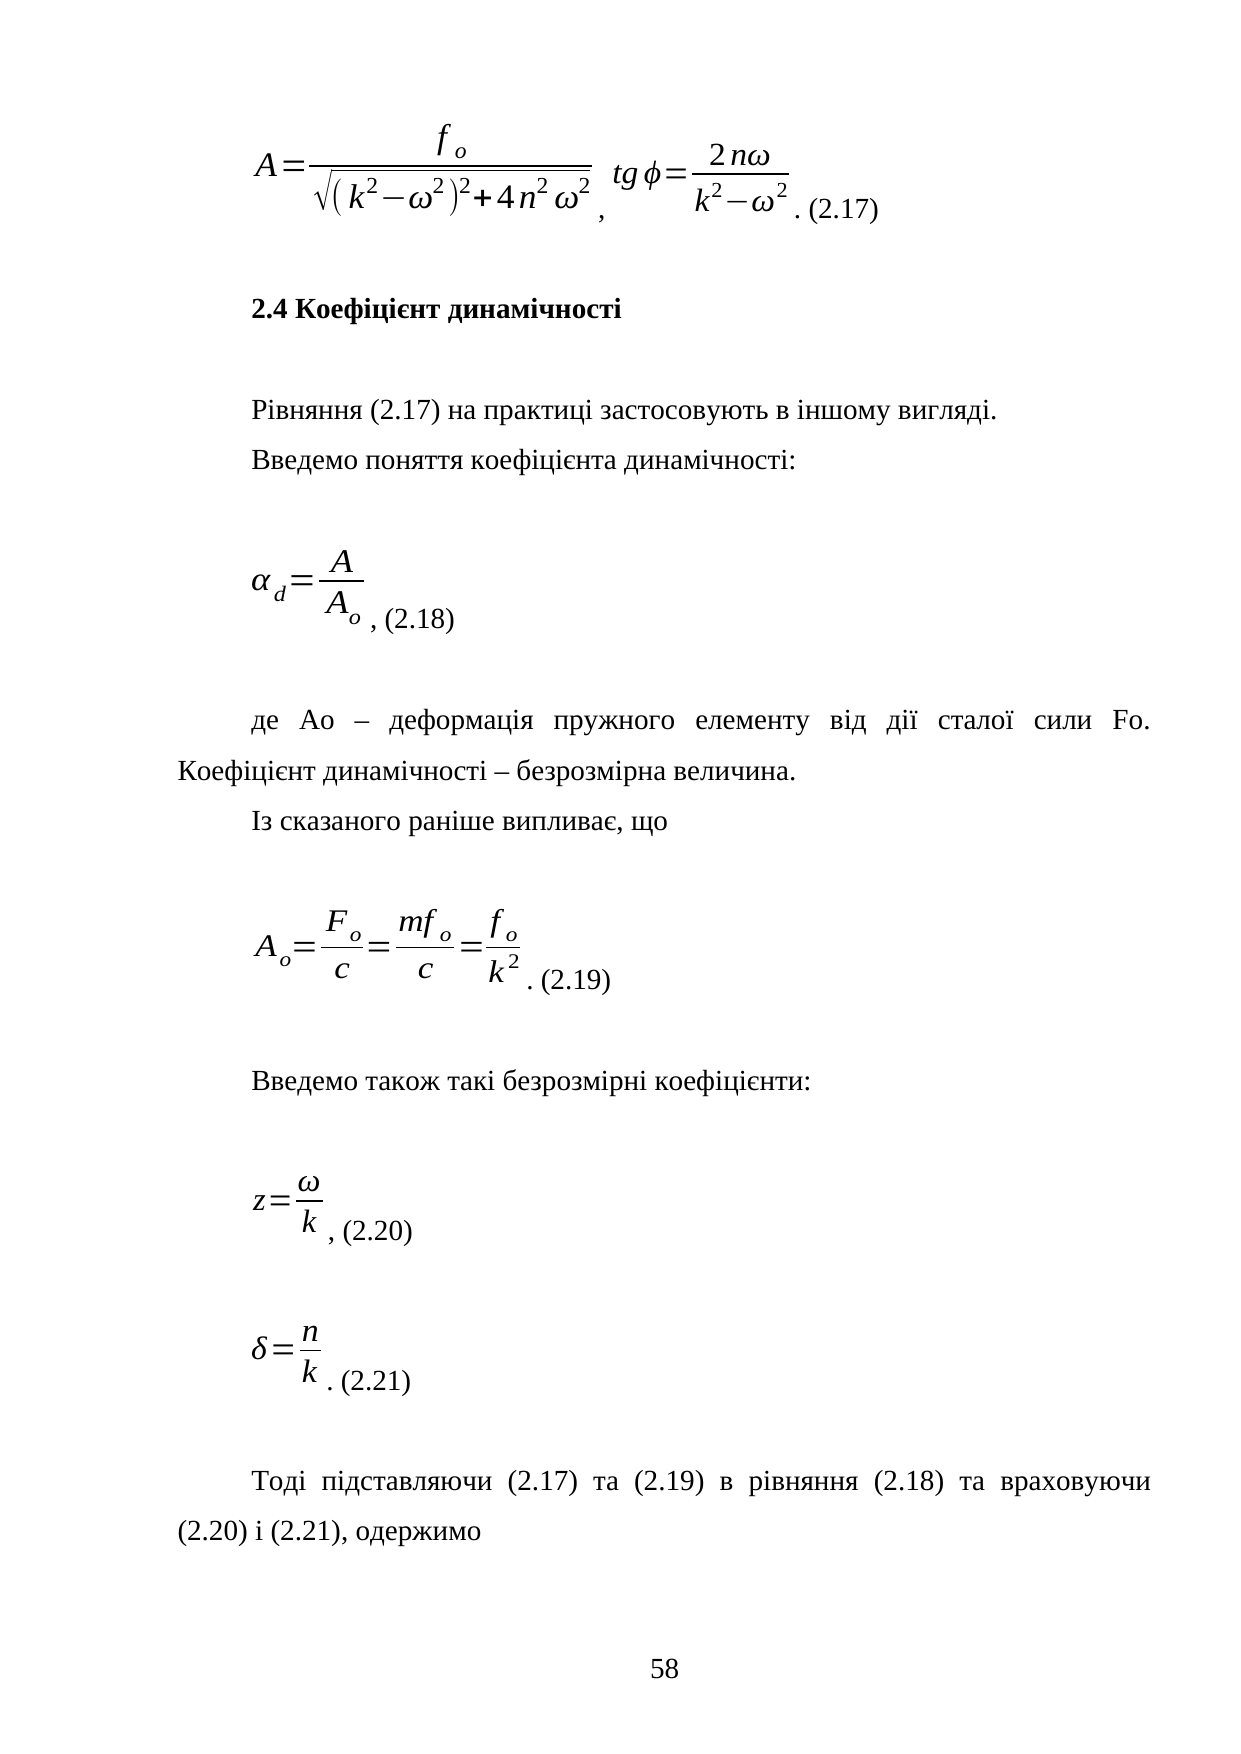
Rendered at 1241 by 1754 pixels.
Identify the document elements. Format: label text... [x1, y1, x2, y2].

text де Ао – деформація пружного елементу від дії сталої сили Fo. Коефіцієнт динамічності – безрозмірна величина. [177, 702, 1152, 786]
text 2.4 Коефіцієнт динамічності [177, 291, 1152, 325]
text Рівняння (2.17) на практиці застосовують в іншому вигляді. [177, 392, 1152, 426]
text , (2.20) [177, 1163, 1152, 1246]
text Введемо поняття коефіцієнта динамічності: [177, 442, 1152, 476]
text , . (2.17) [177, 118, 1152, 224]
text . (2.21) [177, 1313, 1152, 1396]
text , (2.18) [177, 543, 1152, 635]
text . (2.19) [177, 903, 1152, 996]
text Введемо також такі безрозмірні коефіцієнти: [177, 1063, 1152, 1096]
text Тоді підставляючи (2.17) та (2.19) в рівняння (2.18) та враховуючи (2.20) і (2.21), одержимо [177, 1463, 1152, 1547]
text Із сказаного раніше випливає, що [177, 803, 1152, 836]
